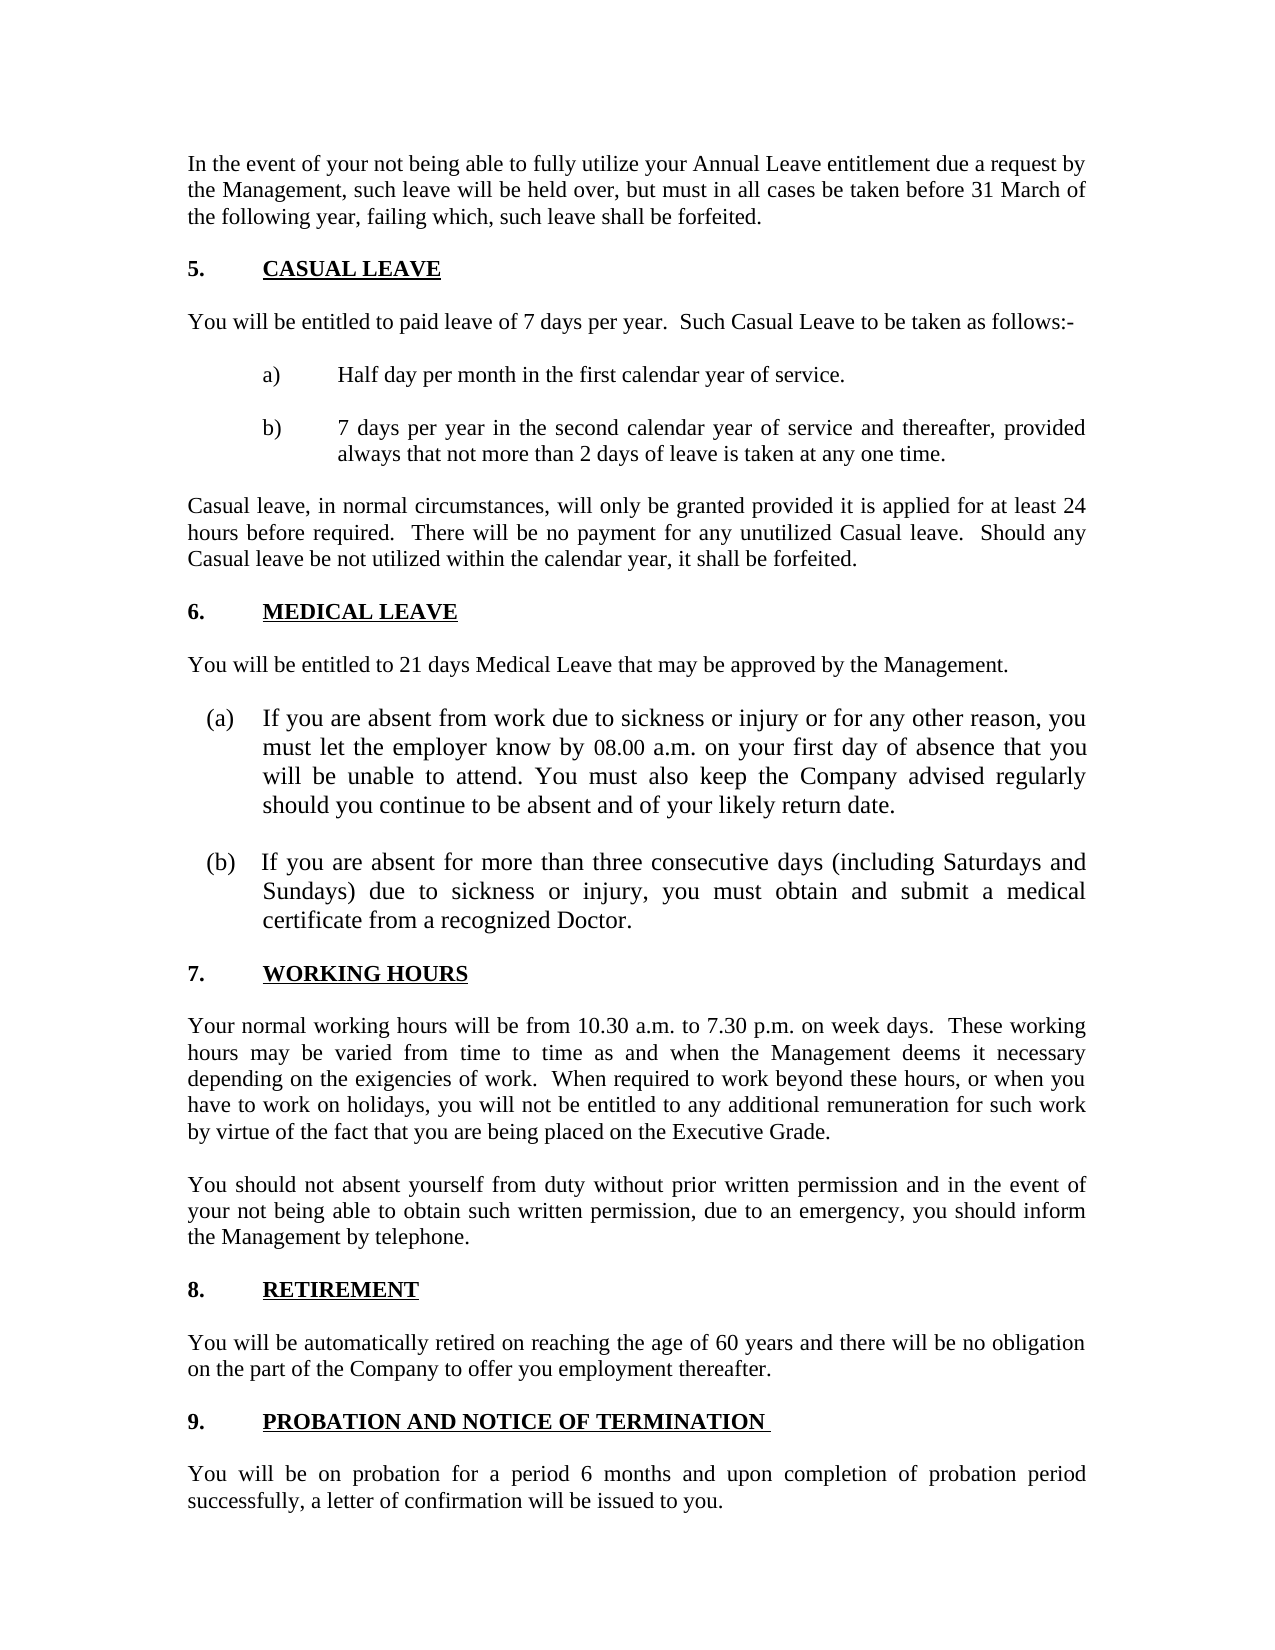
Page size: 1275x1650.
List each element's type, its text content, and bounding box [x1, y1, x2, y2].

text 5. CASUAL LEAVE [187, 255, 1087, 282]
text (b) If you are absent for more than three consecutive days (including Saturdays and Sundays) due to sickness or injury, you must obtain and submit a medical certificate from a recognized Doctor. [206, 847, 1087, 933]
list If you are absent from work due to sickness or injury or for any other reason, you must let the employer know by 08.00 a.m. on your first day of absence that you will be unable to attend. You must also keep the Company advised regularly should you continue to be absent and of your likely return date. [206, 703, 1087, 818]
text 7. WORKING HOURS [187, 960, 1087, 986]
text You will be automatically retired on reaching the age of 60 years and there will be no obligation on the part of the Company to offer you employment thereafter. [187, 1329, 1087, 1381]
text 8. RETIREMENT [187, 1276, 1087, 1302]
list 7 days per year in the second calendar year of service and thereafter, provided always that not more than 2 days of leave is taken at any one time. [262, 413, 1087, 466]
text In the event of your not being able to fully utilize your Annual Leave entitlement due a request by the Management, such leave will be held over, but must in all cases be taken before 31 March of the following year, failing which, such leave shall be forfeited. [187, 150, 1087, 229]
list PROBATION AND NOTICE OF TERMINATION [187, 1408, 1087, 1434]
text You should not absent yourself from duty without prior written permission and in the event of your not being able to obtain such written permission, due to an emergency, you should inform the Management by telephone. [187, 1171, 1087, 1250]
text Casual leave, in normal circumstances, will only be granted provided it is applied for at least 24 hours before required. There will be no payment for any unutilized Casual leave. Should any Casual leave be not utilized within the calendar year, it shall be forfeited. [187, 493, 1087, 572]
text 6. MEDICAL LEAVE [187, 598, 1087, 624]
text You will be entitled to 21 days Medical Leave that may be approved by the Management. [187, 651, 1087, 677]
text You will be entitled to paid leave of 7 days per year. Such Casual Leave to be taken as follows:- [187, 308, 1087, 334]
text You will be on probation for a period 6 months and upon completion of probation period successfully, a letter of confirmation will be issued to you. [187, 1461, 1087, 1513]
list Half day per month in the first calendar year of service. [262, 361, 1087, 387]
text Your normal working hours will be from 10.30 a.m. to 7.30 p.m. on week days. These working hours may be varied from time to time as and when the Management deems it necessary depending on the exigencies of work. When required to work beyond these hours, or when you have to work on holidays, you will not be entitled to any additional remuneration for such work by virtue of the fact that you are being placed on the Executive Grade. [187, 1012, 1087, 1144]
